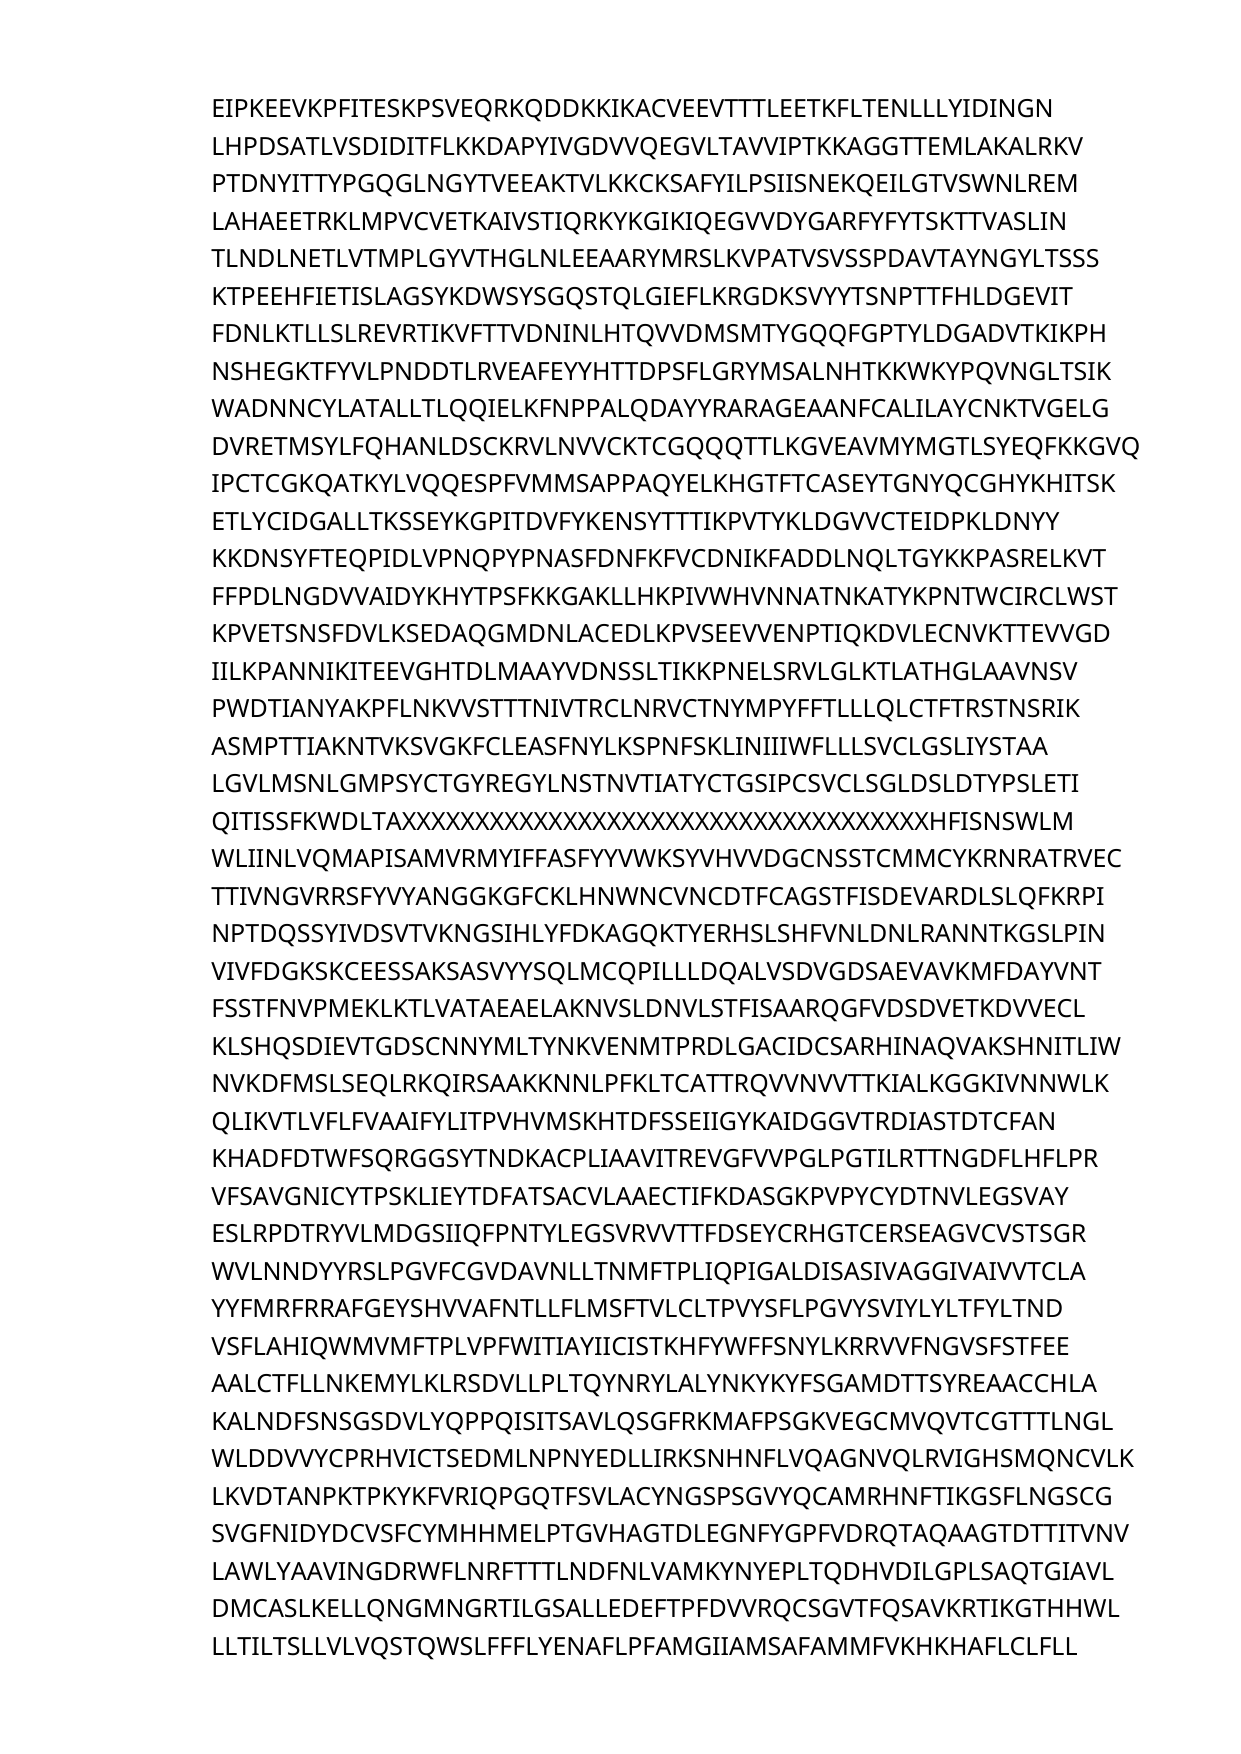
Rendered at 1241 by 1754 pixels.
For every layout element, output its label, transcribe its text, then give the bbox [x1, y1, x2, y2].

text LKVDTANPKTPKYKFVRIQPGQTFSVLACYNGSPSGVYQCAMRHNFTIKGSFLNGSCG [75, 1477, 1165, 1514]
text DMCASLKELLQNGMNGRTILGSALLEDEFTPFDVVRQCSGVTFQSAVKRTIKGTHHWL [75, 1589, 1165, 1627]
text FFPDLNGDVVAIDYKHYTPSFKKGAKLLHKPIVWHVNNATNKATYKPNTWCIRCLWST [75, 577, 1165, 614]
text WLDDVVYCPRHVICTSEDMLNPNYEDLLIRKSNHNFLVQAGNVQLRVIGHSMQNCVLK [75, 1439, 1165, 1477]
text FSSTFNVPMEKLKTLVATAEAELAKNVSLDNVLSTFISAARQGFVDSDVETKDVVECL [75, 989, 1165, 1027]
text YYFMRFRRAFGEYSHVVAFNTLLFLMSFTVLCLTPVYSFLPGVYSVIYLYLTFYLTND [75, 1289, 1165, 1327]
text NSHEGKTFYVLPNDDTLRVEAFEYYHTTDPSFLGRYMSALNHTKKWKYPQVNGLTSIK [75, 352, 1165, 389]
text QITISSFKWDLTAXXXXXXXXXXXXXXXXXXXXXXXXXXXXXXXXXXXXHFISNSWLM [75, 802, 1165, 839]
text KPVETSNSFDVLKSEDAQGMDNLACEDLKPVSEEVVENPTIQKDVLECNVKTTEVVGD [75, 614, 1165, 652]
text PTDNYITTYPGQGLNGYTVEEAKTVLKKCKSAFYILPSIISNEKQEILGTVSWNLREM [75, 164, 1165, 202]
text VFSAVGNICYTPSKLIEYTDFATSACVLAAECTIFKDASGKPVPYCYDTNVLEGSVAY [75, 1177, 1165, 1214]
text KTPEEHFIETISLAGSYKDWSYSGQSTQLGIEFLKRGDKSVYYTSNPTTFHLDGEVIT [75, 277, 1165, 314]
text LHPDSATLVSDIDITFLKKDAPYIVGDVVQEGVLTAVVIPTKKAGGTTEMLAKALRKV [75, 127, 1165, 164]
text SVGFNIDYDCVSFCYMHHMELPTGVHAGTDLEGNFYGPFVDRQTAQAAGTDTTITVNV [75, 1514, 1165, 1552]
text LGVLMSNLGMPSYCTGYREGYLNSTNVTIATYCTGSIPCSVCLSGLDSLDTYPSLETI [75, 764, 1165, 802]
text VIVFDGKSKCEESSAKSASVYYSQLMCQPILLLDQALVSDVGDSAEVAVKMFDAYVNT [75, 952, 1165, 989]
text ESLRPDTRYVLMDGSIIQFPNTYLEGSVRVVTTFDSEYCRHGTCERSEAGVCVSTSGR [75, 1214, 1165, 1252]
text TTIVNGVRRSFYVYANGGKGFCKLHNWNCVNCDTFCAGSTFISDEVARDLSLQFKRPI [75, 877, 1165, 914]
text LAWLYAAVINGDRWFLNRFTTTLNDFNLVAMKYNYEPLTQDHVDILGPLSAQTGIAVL [75, 1552, 1165, 1589]
text ASMPTTIAKNTVKSVGKFCLEASFNYLKSPNFSKLINIIIWFLLLSVCLGSLIYSTAA [75, 727, 1165, 764]
text DVRETMSYLFQHANLDSCKRVLNVVCKTCGQQQTTLKGVEAVMYMGTLSYEQFKKGVQ [75, 427, 1165, 464]
text EIPKEEVKPFITESKPSVEQRKQDDKKIKACVEEVTTTLEETKFLTENLLLYIDINGN [75, 89, 1165, 127]
text NPTDQSSYIVDSVTVKNGSIHLYFDKAGQKTYERHSLSHFVNLDNLRANNTKGSLPIN [75, 914, 1165, 952]
text PWDTIANYAKPFLNKVVSTTTNIVTRCLNRVCTNYMPYFFTLLLQLCTFTRSTNSRIK [75, 689, 1165, 727]
text WADNNCYLATALLTLQQIELKFNPPALQDAYYRARAGEAANFCALILAYCNKTVGELG [75, 389, 1165, 427]
text KKDNSYFTEQPIDLVPNQPYPNASFDNFKFVCDNIKFADDLNQLTGYKKPASRELKVT [75, 539, 1165, 577]
text IILKPANNIKITEEVGHTDLMAAYVDNSSLTIKKPNELSRVLGLKTLATHGLAAVNSV [75, 652, 1165, 689]
text LAHAEETRKLMPVCVETKAIVSTIQRKYKGIKIQEGVVDYGARFYFYTSKTTVASLIN [75, 202, 1165, 239]
text NVKDFMSLSEQLRKQIRSAAKKNNLPFKLTCATTRQVVNVVTTKIALKGGKIVNNWLK [75, 1064, 1165, 1102]
text KALNDFSNSGSDVLYQPPQISITSAVLQSGFRKMAFPSGKVEGCMVQVTCGTTTLNGL [75, 1402, 1165, 1439]
text FDNLKTLLSLREVRTIKVFTTVDNINLHTQVVDMSMTYGQQFGPTYLDGADVTKIKPH [75, 314, 1165, 352]
text WVLNNDYYRSLPGVFCGVDAVNLLTNMFTPLIQPIGALDISASIVAGGIVAIVVTCLA [75, 1252, 1165, 1289]
text ETLYCIDGALLTKSSEYKGPITDVFYKENSYTTTIKPVTYKLDGVVCTEIDPKLDNYY [75, 502, 1165, 539]
text QLIKVTLVFLFVAAIFYLITPVHVMSKHTDFSSEIIGYKAIDGGVTRDIASTDTCFAN [75, 1102, 1165, 1139]
text KHADFDTWFSQRGGSYTNDKACPLIAAVITREVGFVVPGLPGTILRTTNGDFLHFLPR [75, 1139, 1165, 1177]
text KLSHQSDIEVTGDSCNNYMLTYNKVENMTPRDLGACIDCSARHINAQVAKSHNITLIW [75, 1027, 1165, 1064]
text IPCTCGKQATKYLVQQESPFVMMSAPPAQYELKHGTFTCASEYTGNYQCGHYKHITSK [75, 464, 1165, 502]
text VSFLAHIQWMVMFTPLVPFWITIAYIICISTKHFYWFFSNYLKRRVVFNGVSFSTFEE [75, 1327, 1165, 1364]
text WLIINLVQMAPISAMVRMYIFFASFYYVWKSYVHVVDGCNSSTCMMCYKRNRATRVEC [75, 839, 1165, 877]
text LLTILTSLLVLVQSTQWSLFFFLYENAFLPFAMGIIAMSAFAMMFVKHKHAFLCLFLL [75, 1627, 1165, 1664]
text AALCTFLLNKEMYLKLRSDVLLPLTQYNRYLALYNKYKYFSGAMDTTSYREAACCHLA [75, 1364, 1165, 1402]
text TLNDLNETLVTMPLGYVTHGLNLEEAARYMRSLKVPATVSVSSPDAVTAYNGYLTSSS [75, 239, 1165, 277]
